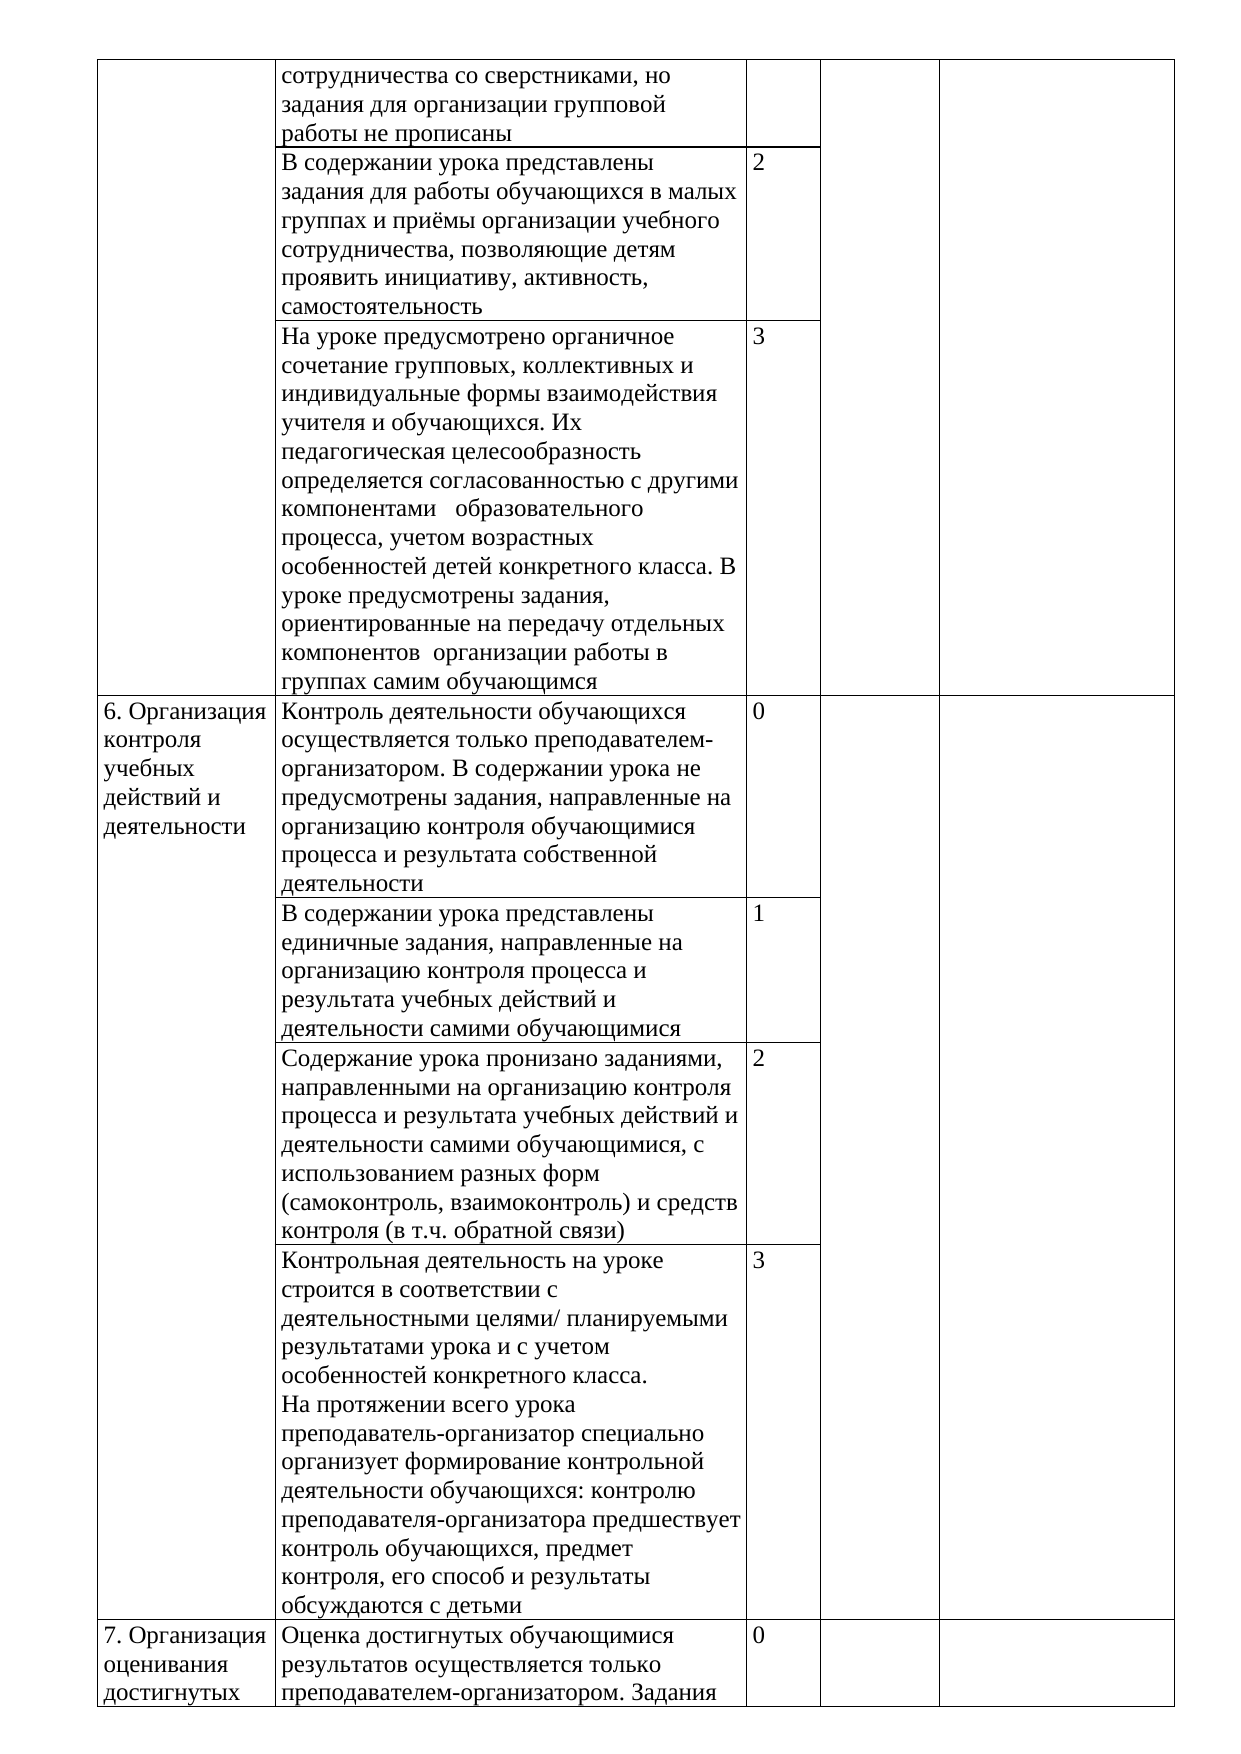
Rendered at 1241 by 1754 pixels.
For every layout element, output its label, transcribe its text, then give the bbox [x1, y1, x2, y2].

table_cell Контрольная деятельность на уроке строится в соответствии с деятельностными целями/ планируемыми результатами урока и с учетом особенностей конкретного класса. На протяжении всего урока преподаватель-организатор специально организует формирование контрольной деятельности обучающихся: контролю преподавателя-организатора предшествует контроль обучающихся, предмет контроля, его способ и результаты обсуждаются с детьми [276, 1245, 746, 1619]
table_cell В содержании урока представлены задания для работы обучающихся в малых группах и приёмы организации учебного сотрудничества, позволяющие детям проявить инициативу, активность, самостоятельность [276, 148, 746, 320]
table_cell Содержание урока пронизано заданиями, направленными на организацию контроля процесса и результата учебных действий и деятельности самими обучающимися, с использованием разных форм (самоконтроль, взаимоконтроль) и средств контроля (в т.ч. обратной связи) [276, 1043, 746, 1244]
table_cell 1 [747, 898, 820, 1042]
table_cell 1 [747, 60, 820, 146]
table_cell Контроль деятельности обучающихся осуществляется только преподавателем-организатором. В содержании урока не предусмотрены задания, направленные на организацию контроля обучающимися процесса и результата собственной деятельности [276, 696, 746, 897]
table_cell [276, 1620, 746, 1706]
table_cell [98, 1620, 275, 1706]
table_cell 0 [747, 696, 820, 897]
table_cell 0 [747, 1620, 820, 1706]
table_cell 3 [747, 321, 820, 695]
table_cell На уроке предусмотрено органичное сочетание групповых, коллективных и индивидуальные формы взаимодействия учителя и обучающихся. Их педагогическая целесообразность определяется согласованностью с другими компонентами образовательного процесса, учетом возрастных особенностей детей конкретного класса. В уроке предусмотрены задания, ориентированные на передачу отдельных компонентов организации работы в группах самим обучающимся [276, 321, 746, 695]
table_cell [821, 696, 939, 1619]
table_cell [821, 1620, 939, 1706]
table_cell [940, 1620, 1174, 1706]
table_cell 2 [747, 148, 820, 320]
table_cell [940, 696, 1174, 1619]
table_cell 3 [747, 1245, 820, 1619]
table_cell 6. Организация контроля учебных действий и деятельности [98, 696, 275, 1619]
table_cell 2 [747, 1043, 820, 1244]
table_cell В содержании урока представлены единичные задания, направленные на организацию контроля процесса и результата учебных действий и деятельности самими обучающимися [276, 898, 746, 1042]
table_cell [276, 60, 746, 146]
